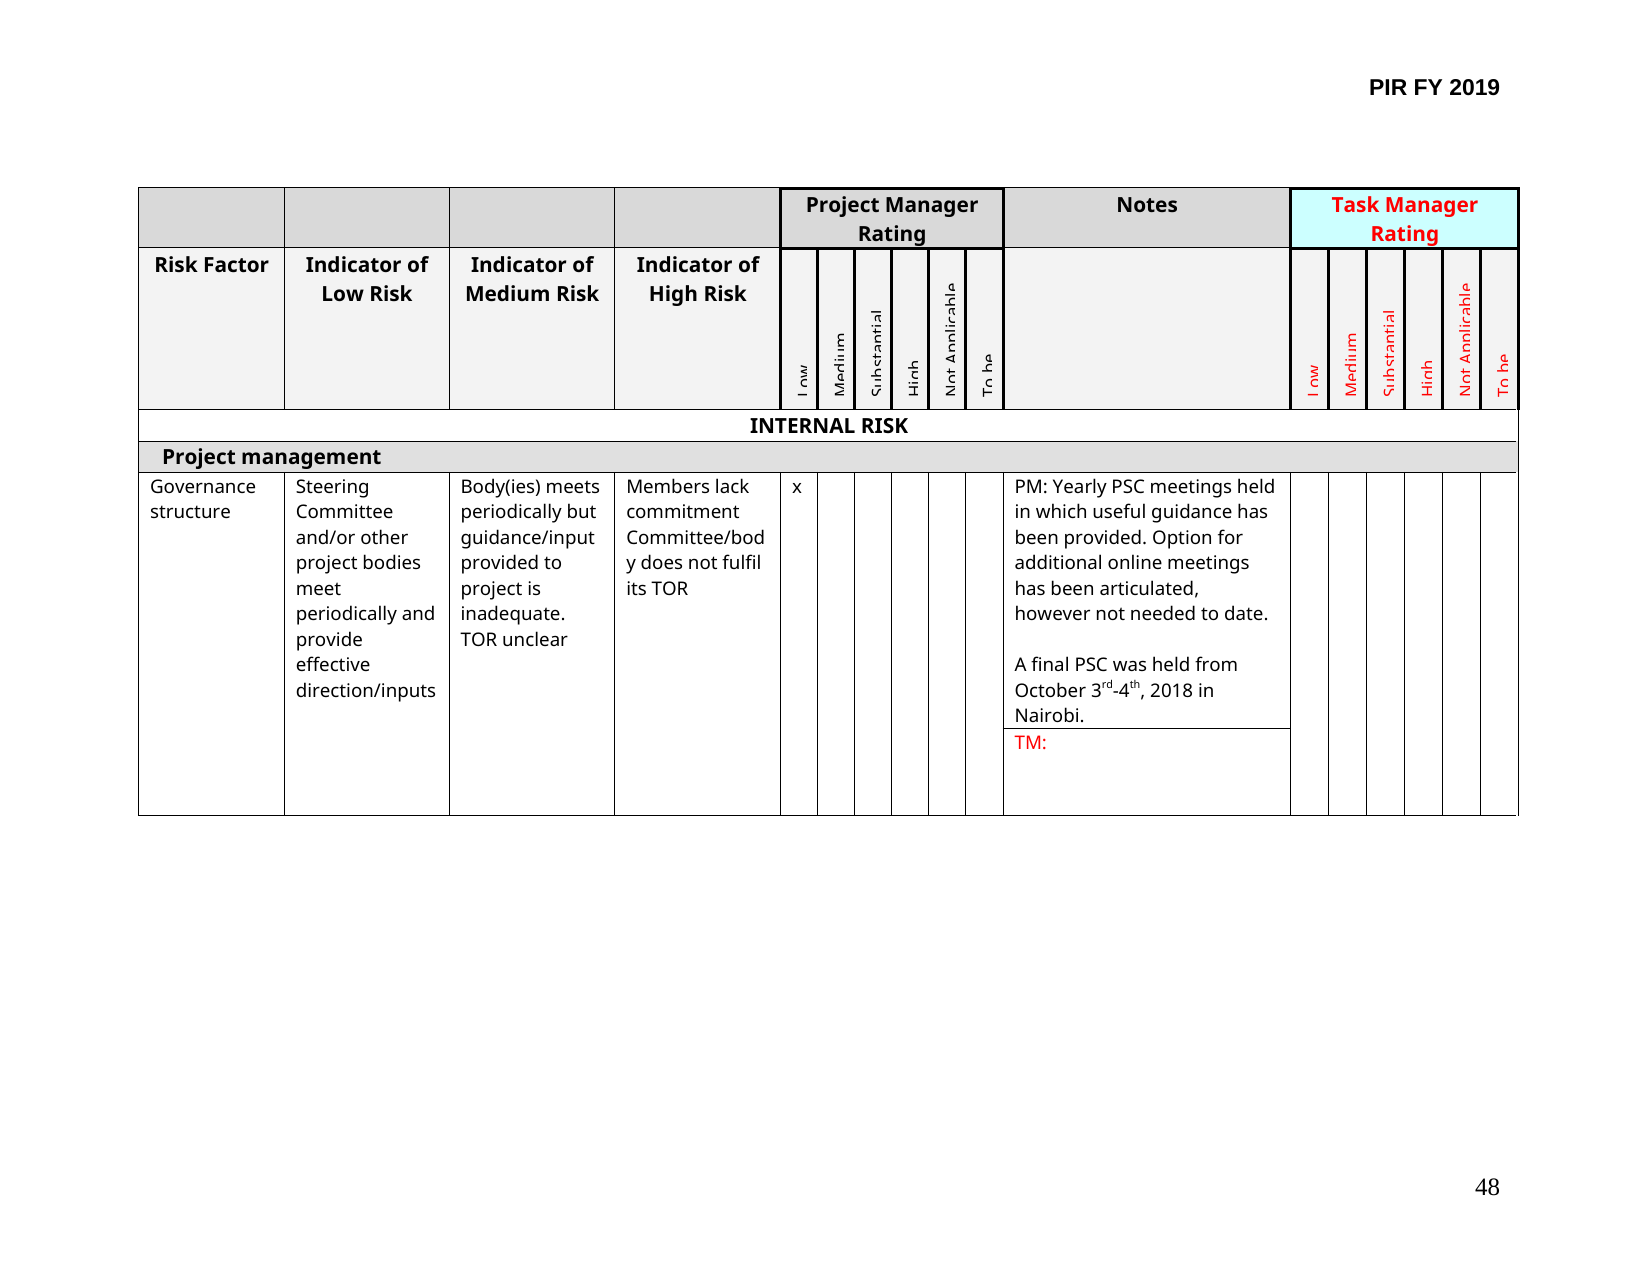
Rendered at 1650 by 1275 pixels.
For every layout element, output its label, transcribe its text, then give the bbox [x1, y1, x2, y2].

table_cell Risk Factor [139, 248, 284, 409]
table_cell Medium [1330, 250, 1365, 409]
table_cell [855, 473, 891, 814]
table_cell TM: [1004, 729, 1290, 814]
table_cell [1291, 473, 1328, 814]
table_cell Substantial [1368, 250, 1403, 409]
table_cell INTERNAL RISK [139, 409, 1518, 441]
table_cell Indicator of Medium Risk [450, 248, 614, 409]
table_header [139, 188, 284, 247]
table_header [450, 188, 614, 247]
table_cell Low [1292, 250, 1327, 409]
table_cell [929, 473, 965, 814]
table_cell High [1406, 250, 1441, 409]
table_cell To be determined [967, 250, 1002, 409]
table_cell [966, 473, 1003, 814]
table_cell [818, 473, 854, 814]
table_cell Low [782, 250, 816, 409]
table_cell [1005, 248, 1289, 409]
table_cell To be determined [1482, 250, 1517, 409]
table_cell Not Applicable [930, 250, 964, 409]
table_cell Indicator of High Risk [615, 248, 779, 409]
table_cell Steering Committee and/or other project bodies meet periodically and provide effective direction/inputs [285, 473, 449, 814]
table_cell Members lack commitment Committee/body does not fulfil its TOR [615, 473, 780, 814]
table_cell PM: Yearly PSC meetings held in which useful guidance has been provided. Option for additional online meetings has been articulated, however not needed to date. A final PSC was held from October 3rd-4th, 2018 in Nairobi. [1004, 473, 1290, 728]
table_cell Not Applicable [1444, 250, 1479, 409]
table_header Task Manager Rating [1292, 190, 1517, 247]
table_cell Governance structure [139, 473, 284, 814]
table_cell Indicator of Low Risk [285, 248, 449, 409]
table_cell Project management [139, 441, 1518, 472]
table_cell [1329, 473, 1366, 814]
table_header [285, 188, 449, 247]
table_header [615, 188, 779, 247]
table_cell High [893, 250, 927, 409]
table_cell [1443, 473, 1480, 814]
table_cell [1405, 473, 1442, 814]
table_cell [1481, 472, 1518, 814]
table_cell Medium [819, 250, 853, 409]
table_header Project Manager Rating [782, 190, 1002, 247]
table_header Notes [1005, 188, 1289, 247]
table_cell [1367, 473, 1404, 814]
table_cell x [781, 473, 817, 814]
table_cell [892, 473, 928, 814]
table_cell Substantial [856, 250, 890, 409]
table_cell Body(ies) meets periodically but guidance/input provided to project is inadequate. TOR unclear [450, 473, 614, 814]
